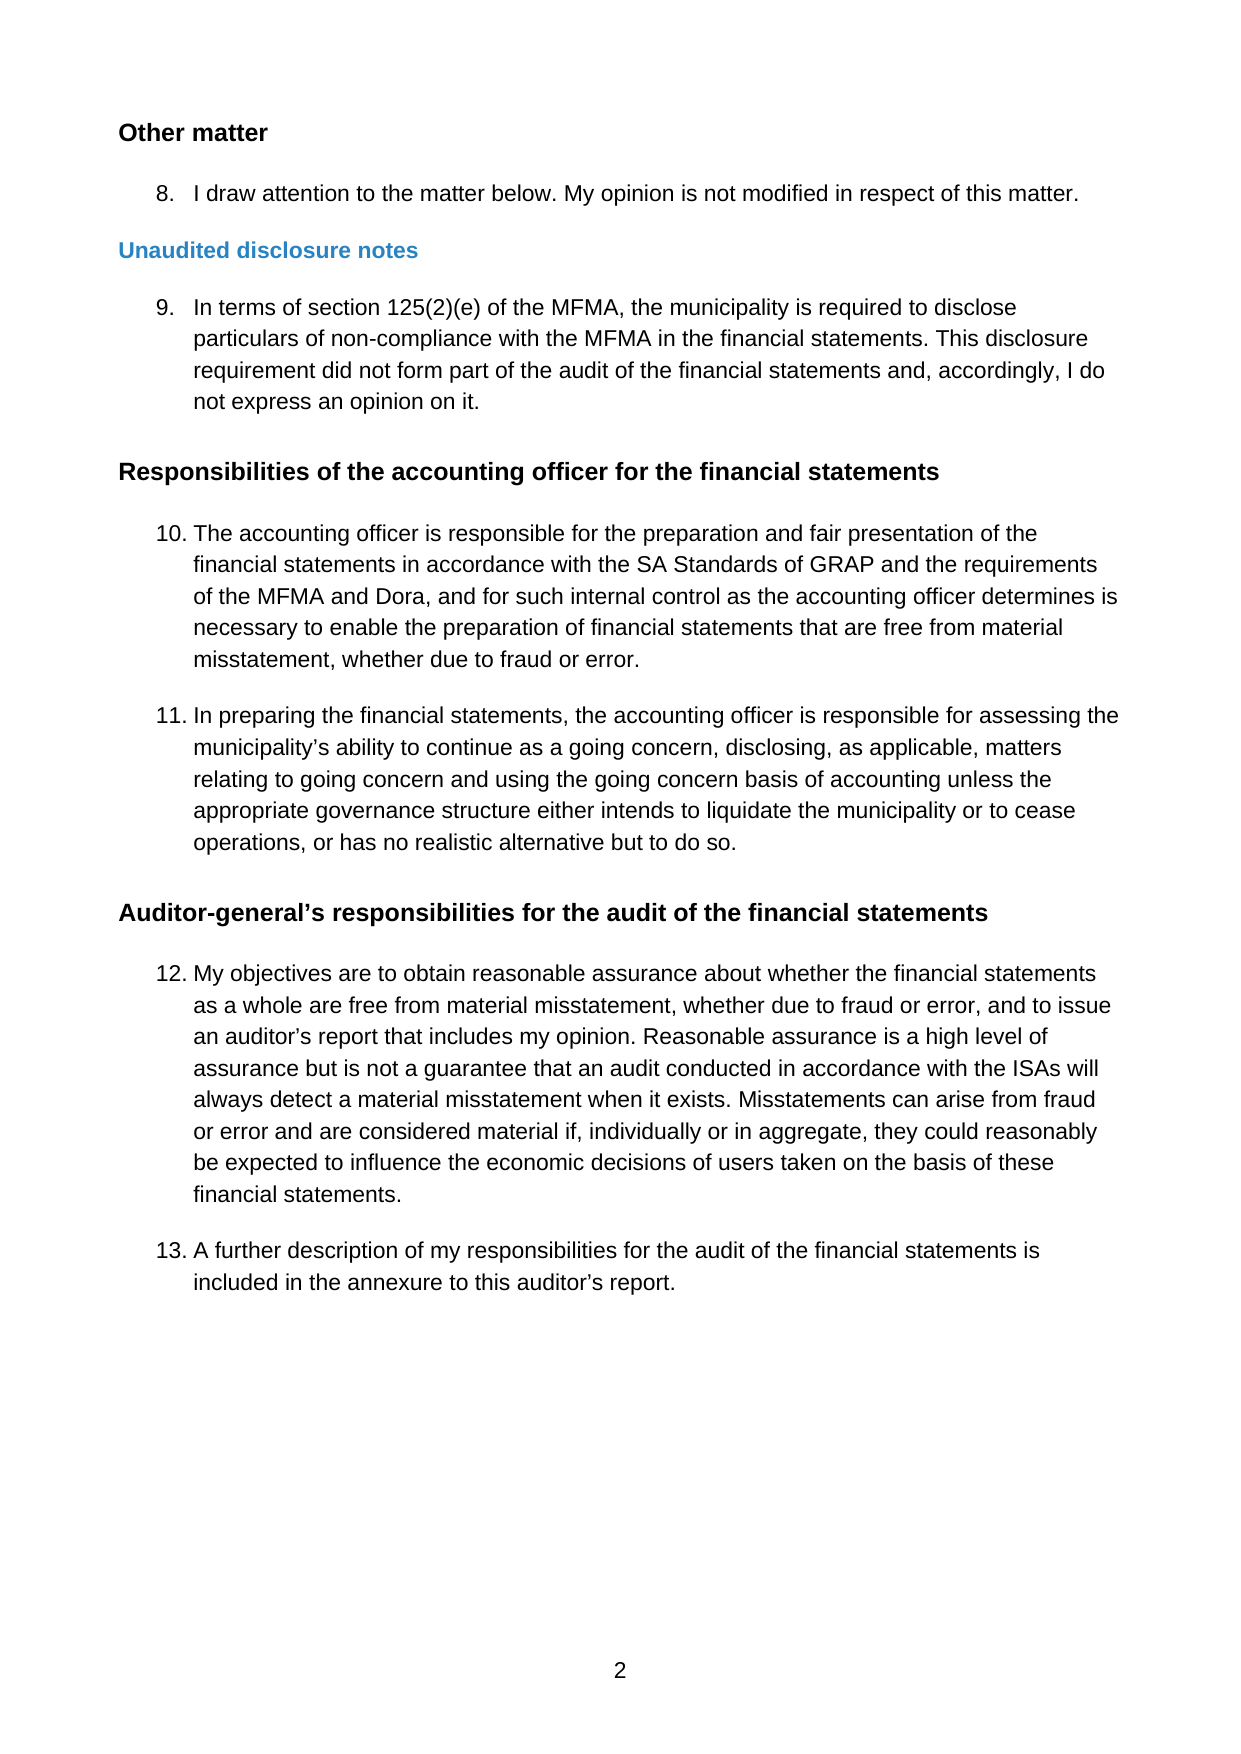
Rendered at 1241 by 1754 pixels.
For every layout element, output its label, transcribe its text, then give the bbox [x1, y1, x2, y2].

text A further description of my responsibilities for the audit of the financial statements is included in the annexure to this auditor’s report. [156, 1237, 1122, 1295]
text I draw attention to the matter below. My opinion is not modified in respect of this matter. [156, 180, 1122, 207]
text In preparing the financial statements, the accounting officer is responsible for assessing the municipality’s ability to continue as a going concern, disclosing, as applicable, matters relating to going concern and using the going concern basis of accounting unless the appropriate governance structure either intends to liquidate the municipality or to cease operations, or has no realistic alternative but to do so. [156, 702, 1122, 855]
text The accounting officer is responsible for the preparation and fair presentation of the financial statements in accordance with the SA Standards of GRAP and the requirements of the MFMA and Dora, and for such internal control as the accounting officer determines is necessary to enable the preparation of financial statements that are free from material misstatement, whether due to fraud or error. [156, 519, 1122, 672]
subtitle Auditor-general’s responsibilities for the audit of the financial statements [118, 898, 1122, 926]
text In terms of section 125(2)(e) of the MFMA, the municipality is required to disclose particulars of non-compliance with the MFMA in the financial statements. This disclosure requirement did not form part of the audit of the financial statements and, accordingly, I do not express an opinion on it. [156, 293, 1122, 414]
subtitle Other matter [118, 118, 1122, 147]
text My objectives are to obtain reasonable assurance about whether the financial statements as a whole are free from material misstatement, whether due to fraud or error, and to issue an auditor’s report that includes my opinion. Reasonable assurance is a high level of assurance but is not a guarantee that an audit conducted in accordance with the ISAs will always detect a material misstatement when it exists. Misstatements can arise from fraud or error and are considered material if, individually or in aggregate, they could reasonably be expected to influence the economic decisions of users taken on the basis of these financial statements. [156, 960, 1122, 1207]
subtitle Unaudited disclosure notes [118, 237, 1122, 263]
subtitle Responsibilities of the accounting officer for the financial statements [118, 457, 1122, 486]
